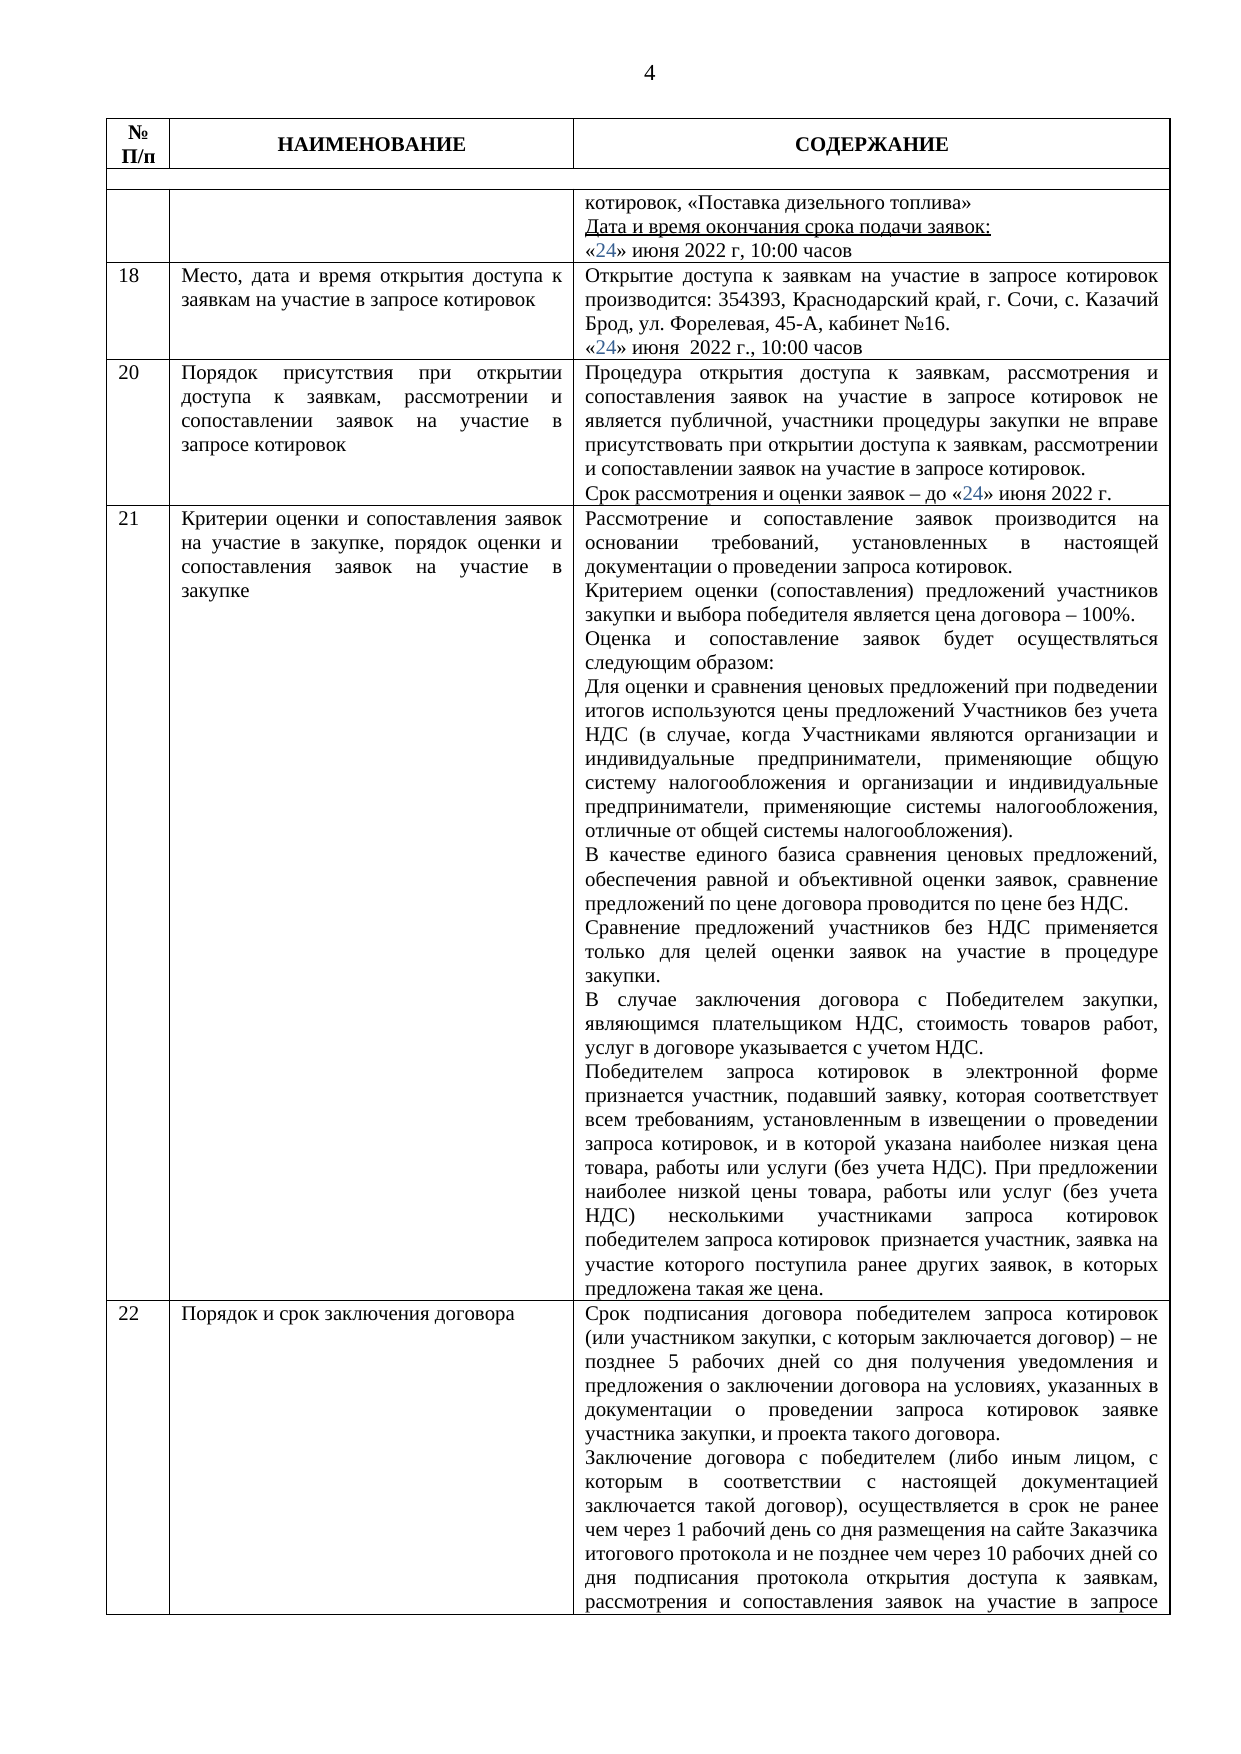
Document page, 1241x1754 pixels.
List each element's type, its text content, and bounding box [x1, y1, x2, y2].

table_cell Порядок и срок заключения договора [170, 1301, 573, 1613]
table_header СОДЕРЖАНИЕ [574, 119, 1169, 168]
table_cell Критерии оценки и сопоставления заявок на участие в закупке, порядок оценки и сопоставления заявок на участие в закупке [170, 506, 573, 1299]
table_cell [107, 169, 118, 188]
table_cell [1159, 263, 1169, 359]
table_cell 22 [107, 1301, 169, 1613]
table_cell 20 [107, 360, 169, 504]
table_cell Порядок присутствия при открытии доступа к заявкам, рассмотрении и сопоставлении заявок на участие в запросе котировок [170, 360, 573, 504]
table_cell Рассмотрение и сопоставление заявок производится на основании требований, установленных в настоящей документации о проведении запроса котировок. Критерием оценки (сопоставления) предложений участников закупки и выбора победителя является цена договора – 100%. Оценка и сопоставление заявок будет осуществляться следующим образом: Для оценки и сравнения ценовых предложений при подведении итогов используются цены предложений Участников без учета НДС (в случае, когда Участниками являются организации и индивидуальные предприниматели, применяющие общую систему налогообложения и организации и индивидуальные предприниматели, применяющие системы налогообложения, отличные от общей системы налогообложения). В качестве единого базиса сравнения ценовых предложений, обеспечения равной и объективной оценки заявок, сравнение предложений по цене договора проводится по цене без НДС. Сравнение предложений участников без НДС применяется только для целей оценки заявок на участие в процедуре закупки. В случае заключения договора с Победителем закупки, являющимся плательщиком НДС, стоимость товаров работ, услуг в договоре указывается с учетом НДС. Победителем запроса котировок в электронной форме признается участник, подавший заявку, которая соответствует всем требованиям, установленным в извещении о проведении запроса котировок, и в которой указана наиболее низкая цена товара, работы или услуги (без учета НДС). При предложении наиболее низкой цены товара, работы или услуг (без учета НДС) несколькими участниками запроса котировок победителем запроса котировок признается участник, заявка на участие которого поступила ранее других заявок, в которых предложена такая же цена. [574, 506, 1169, 1299]
table_cell [1159, 169, 1169, 188]
table_cell 21 [107, 506, 169, 1299]
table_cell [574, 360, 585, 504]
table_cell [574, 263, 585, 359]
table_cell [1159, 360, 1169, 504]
table_cell Место, дата и время открытия доступа к заявкам на участие в запросе котировок [170, 263, 573, 359]
table_header НАИМЕНОВАНИЕ [170, 119, 573, 168]
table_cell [574, 190, 1169, 262]
table_cell [107, 190, 169, 262]
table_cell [170, 190, 573, 262]
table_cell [574, 1301, 1169, 1613]
table_header № П/п [107, 119, 169, 168]
table_cell [107, 263, 169, 359]
